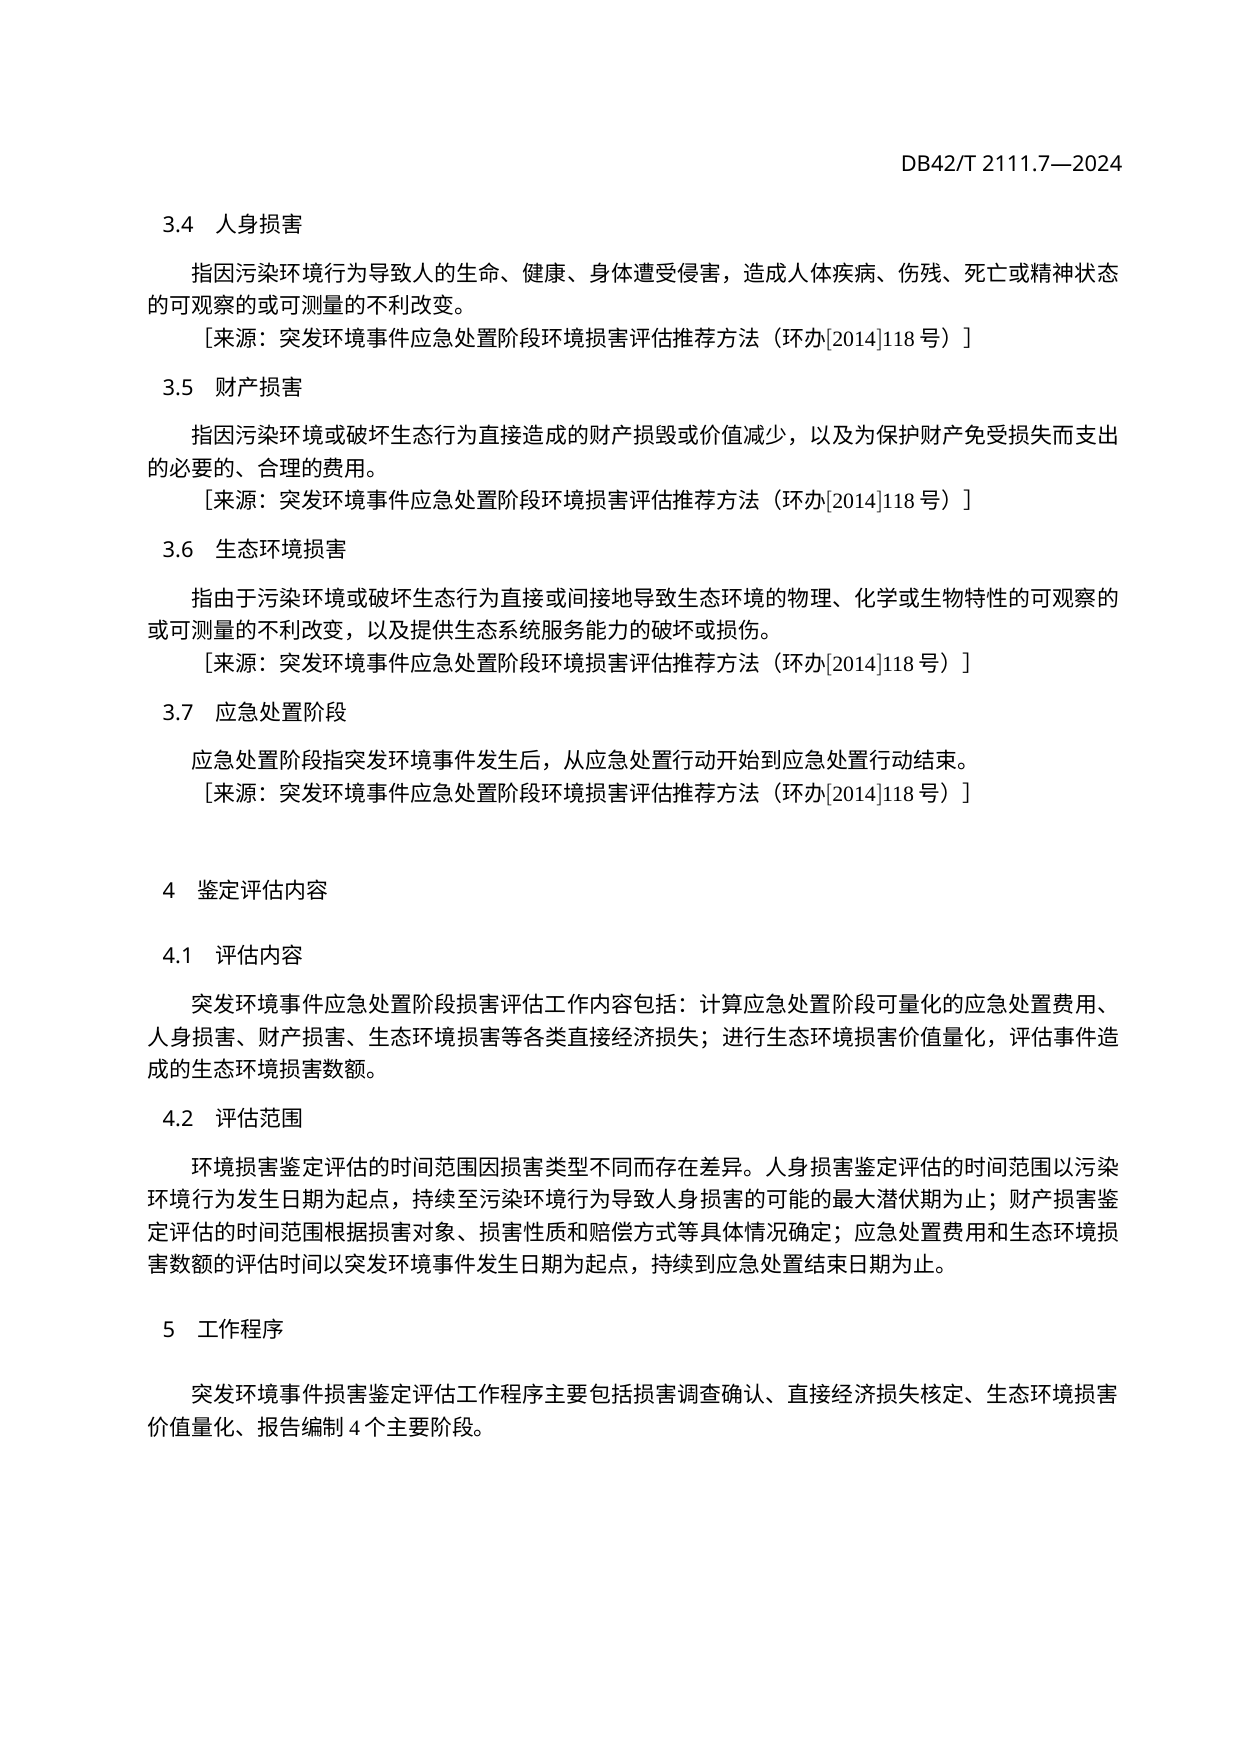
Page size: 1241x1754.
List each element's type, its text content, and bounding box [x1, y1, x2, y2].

text ［来源：突发环境事件应急处置阶段环境损害评估推荐方法（环办2014118号）］ [148, 483, 1122, 516]
text 生态环境损害 [162, 532, 1122, 564]
text ［来源：突发环境事件应急处置阶段环境损害评估推荐方法（环办2014118号）］ [148, 776, 1122, 808]
text 评估范围 [162, 1101, 1122, 1133]
text 环境损害鉴定评估的时间范围因损害类型不同而存在差异。人身损害鉴定评估的时间范围以污染环境行为发生日期为起点，持续至污染环境行为导致人身损害的可能的最大潜伏期为止；财产损害鉴定评估的时间范围根据损害对象、损害性质和赔偿方式等具体情况确定；应急处置费用和生态环境损害数额的评估时间以突发环境事件发生日期为起点，持续到应急处置结束日期为止。 [148, 1149, 1122, 1279]
text 人身损害 [162, 207, 1122, 239]
text 指由于污染环境或破坏生态行为直接或间接地导致生态环境的物理、化学或生物特性的可观察的或可测量的不利改变，以及提供生态系统服务能力的破坏或损伤。 [148, 581, 1122, 646]
text 指因污染环境或破坏生态行为直接造成的财产损毁或价值减少，以及为保护财产免受损失而支出的必要的、合理的费用。 [148, 418, 1122, 483]
text 鉴定评估内容 [162, 873, 1122, 906]
text 工作程序 [162, 1312, 1122, 1344]
text 突发环境事件应急处置阶段损害评估工作内容包括：计算应急处置阶段可量化的应急处置费用、人身损害、财产损害、生态环境损害等各类直接经济损失；进行生态环境损害价值量化，评估事件造成的生态环境损害数额。 [148, 987, 1122, 1084]
text 应急处置阶段指突发环境事件发生后，从应急处置行动开始到应急处置行动结束。 [148, 743, 1122, 776]
text 突发环境事件损害鉴定评估工作程序主要包括损害调查确认、直接经济损失核定、生态环境损害价值量化、报告编制4个主要阶段。 [148, 1377, 1122, 1442]
text 财产损害 [162, 369, 1122, 402]
text 应急处置阶段 [162, 694, 1122, 727]
text ［来源：突发环境事件应急处置阶段环境损害评估推荐方法（环办2014118号）］ [148, 646, 1122, 678]
text 评估内容 [162, 938, 1122, 971]
text ［来源：突发环境事件应急处置阶段环境损害评估推荐方法（环办2014118号）］ [148, 321, 1122, 353]
text 指因污染环境行为导致人的生命、健康、身体遭受侵害，造成人体疾病、伤残、死亡或精神状态的可观察的或可测量的不利改变。 [148, 256, 1122, 321]
